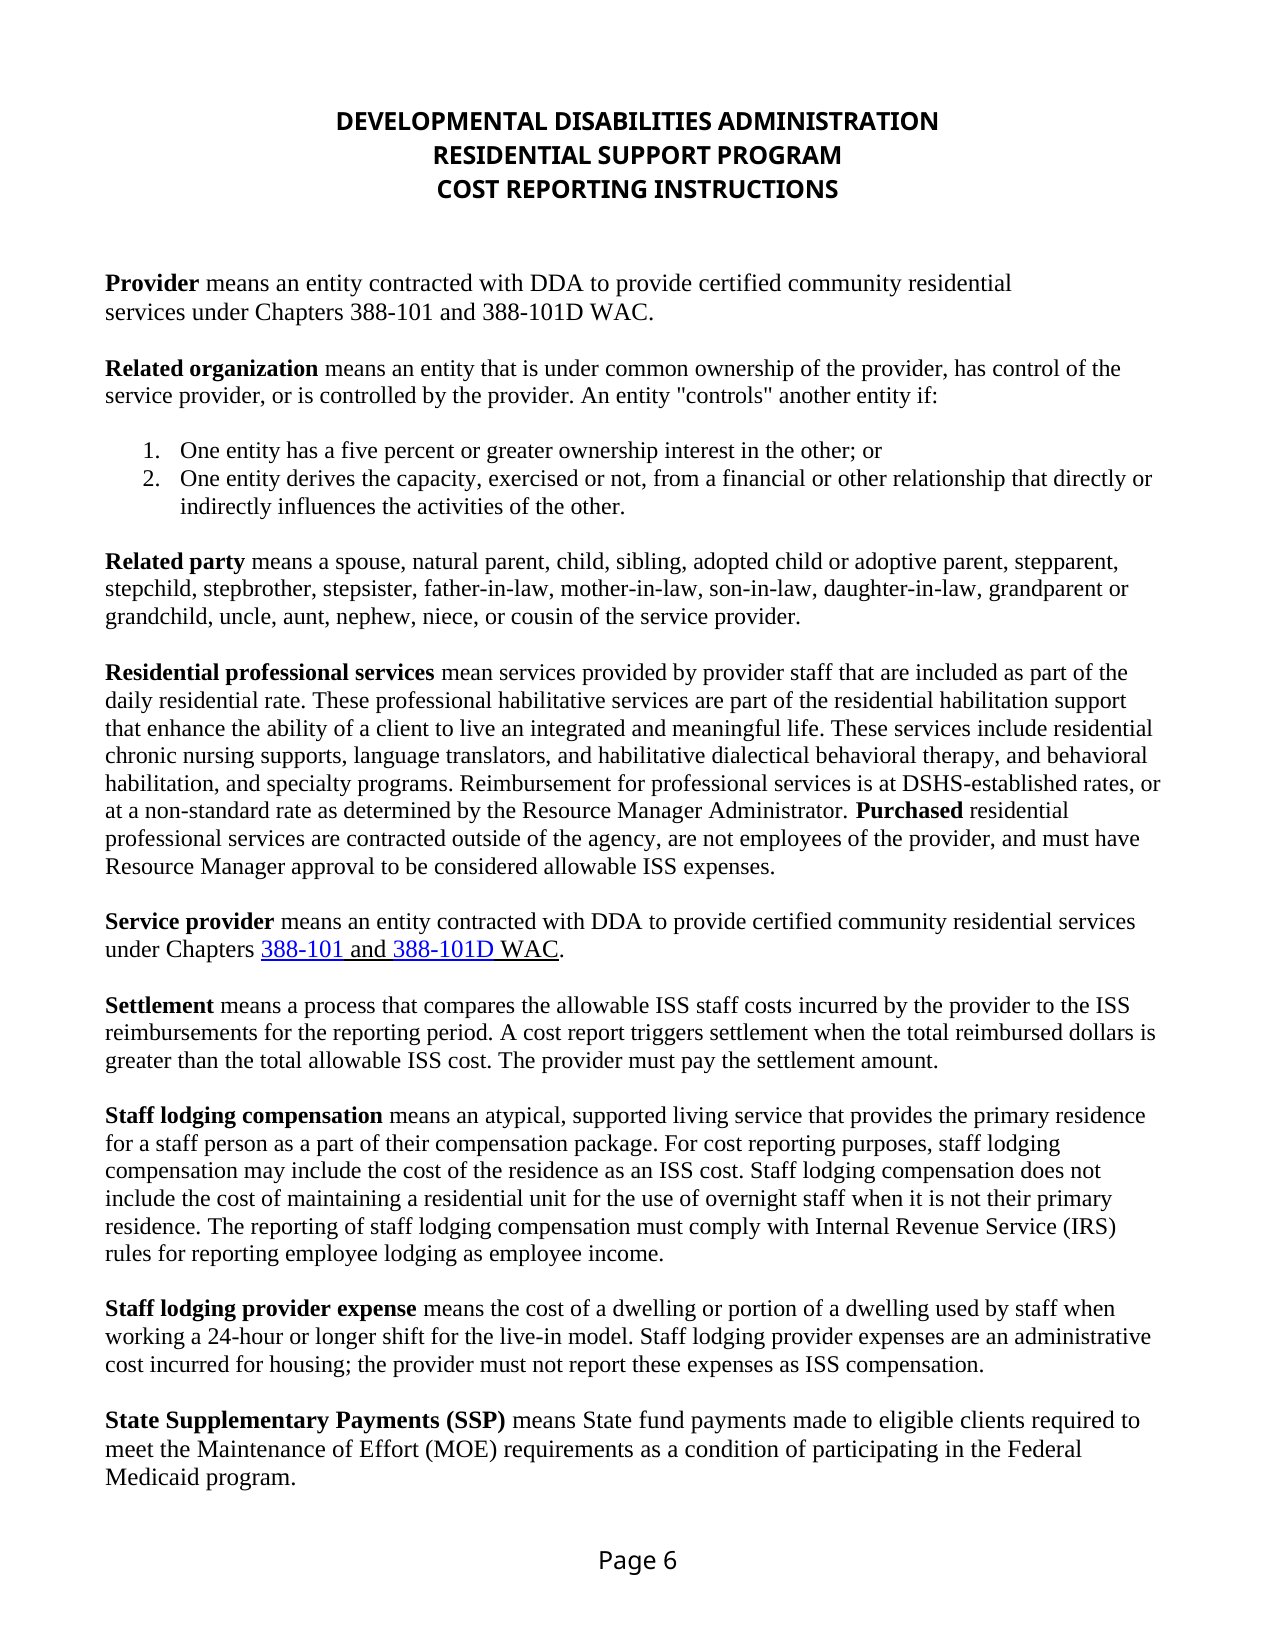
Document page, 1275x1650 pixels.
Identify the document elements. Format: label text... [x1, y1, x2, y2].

text Settlement means a process that compares the allowable ISS staff costs incurred by the provider to the ISS reimbursements for the reporting period. A cost report triggers settlement when the total reimbursed dollars is greater than the total allowable ISS cost. The provider must pay the settlement amount. [105, 991, 1170, 1074]
list One entity has a five percent or greater ownership interest in the other; or [142, 436, 1170, 464]
text Staff lodging compensation means an atypical, supported living service that provides the primary residence for a staff person as a part of their compensation package. For cost reporting purposes, staff lodging compensation may include the cost of the residence as an ISS cost. Staff lodging compensation does not include the cost of maintaining a residential unit for the use of overnight staff when it is not their primary residence. The reporting of staff lodging compensation must comply with Internal Revenue Service (IRS) rules for reporting employee lodging as employee income. [105, 1101, 1170, 1267]
list One entity derives the capacity, exercised or not, from a financial or other relationship that directly or indirectly influences the activities of the other. [142, 464, 1170, 519]
text Service provider means an entity contracted with DDA to provide certified community residential services under Chapters 388-101 and 388-101D WAC. [105, 907, 1170, 963]
text Provider means an entity contracted with DDA to provide certified community residential services under Chapters 388-101 and 388-101D WAC. [105, 268, 1080, 326]
text State Supplementary Payments (SSP) means State fund payments made to eligible clients required to meet the Maintenance of Effort (MOE) requirements as a condition of participating in the Federal Medicaid program. [105, 1405, 1170, 1491]
text Staff lodging provider expense means the cost of a dwelling or portion of a dwelling used by staff when working a 24-hour or longer shift for the live-in model. Staff lodging provider expenses are an administrative cost incurred for housing; the provider must not report these expenses as ISS compensation. [105, 1294, 1170, 1377]
text Related party means a spouse, natural parent, child, sibling, adopted child or adoptive parent, stepparent, stepchild, stepbrother, stepsister, father-in-law, mother-in-law, son-in-law, daughter-in-law, grandparent or grandchild, uncle, aunt, nephew, niece, or cousin of the service provider. [105, 547, 1170, 630]
text Residential professional services mean services provided by provider staff that are included as part of the daily residential rate. These professional habilitative services are part of the residential habilitation support that enhance the ability of a client to live an integrated and meaningful life. These services include residential chronic nursing supports, language translators, and habilitative dialectical behavioral therapy, and behavioral habilitation, and specialty programs. Reimbursement for professional services is at DSHS-established rates, or at a non-standard rate as determined by the Resource Manager Administrator. Purchased residential professional services are contracted outside of the agency, are not employees of the provider, and must have Resource Manager approval to be considered allowable ISS expenses. [105, 658, 1170, 879]
text Related organization means an entity that is under common ownership of the provider, has control of the service provider, or is controlled by the provider. An entity "controls" another entity if: [105, 354, 1170, 409]
